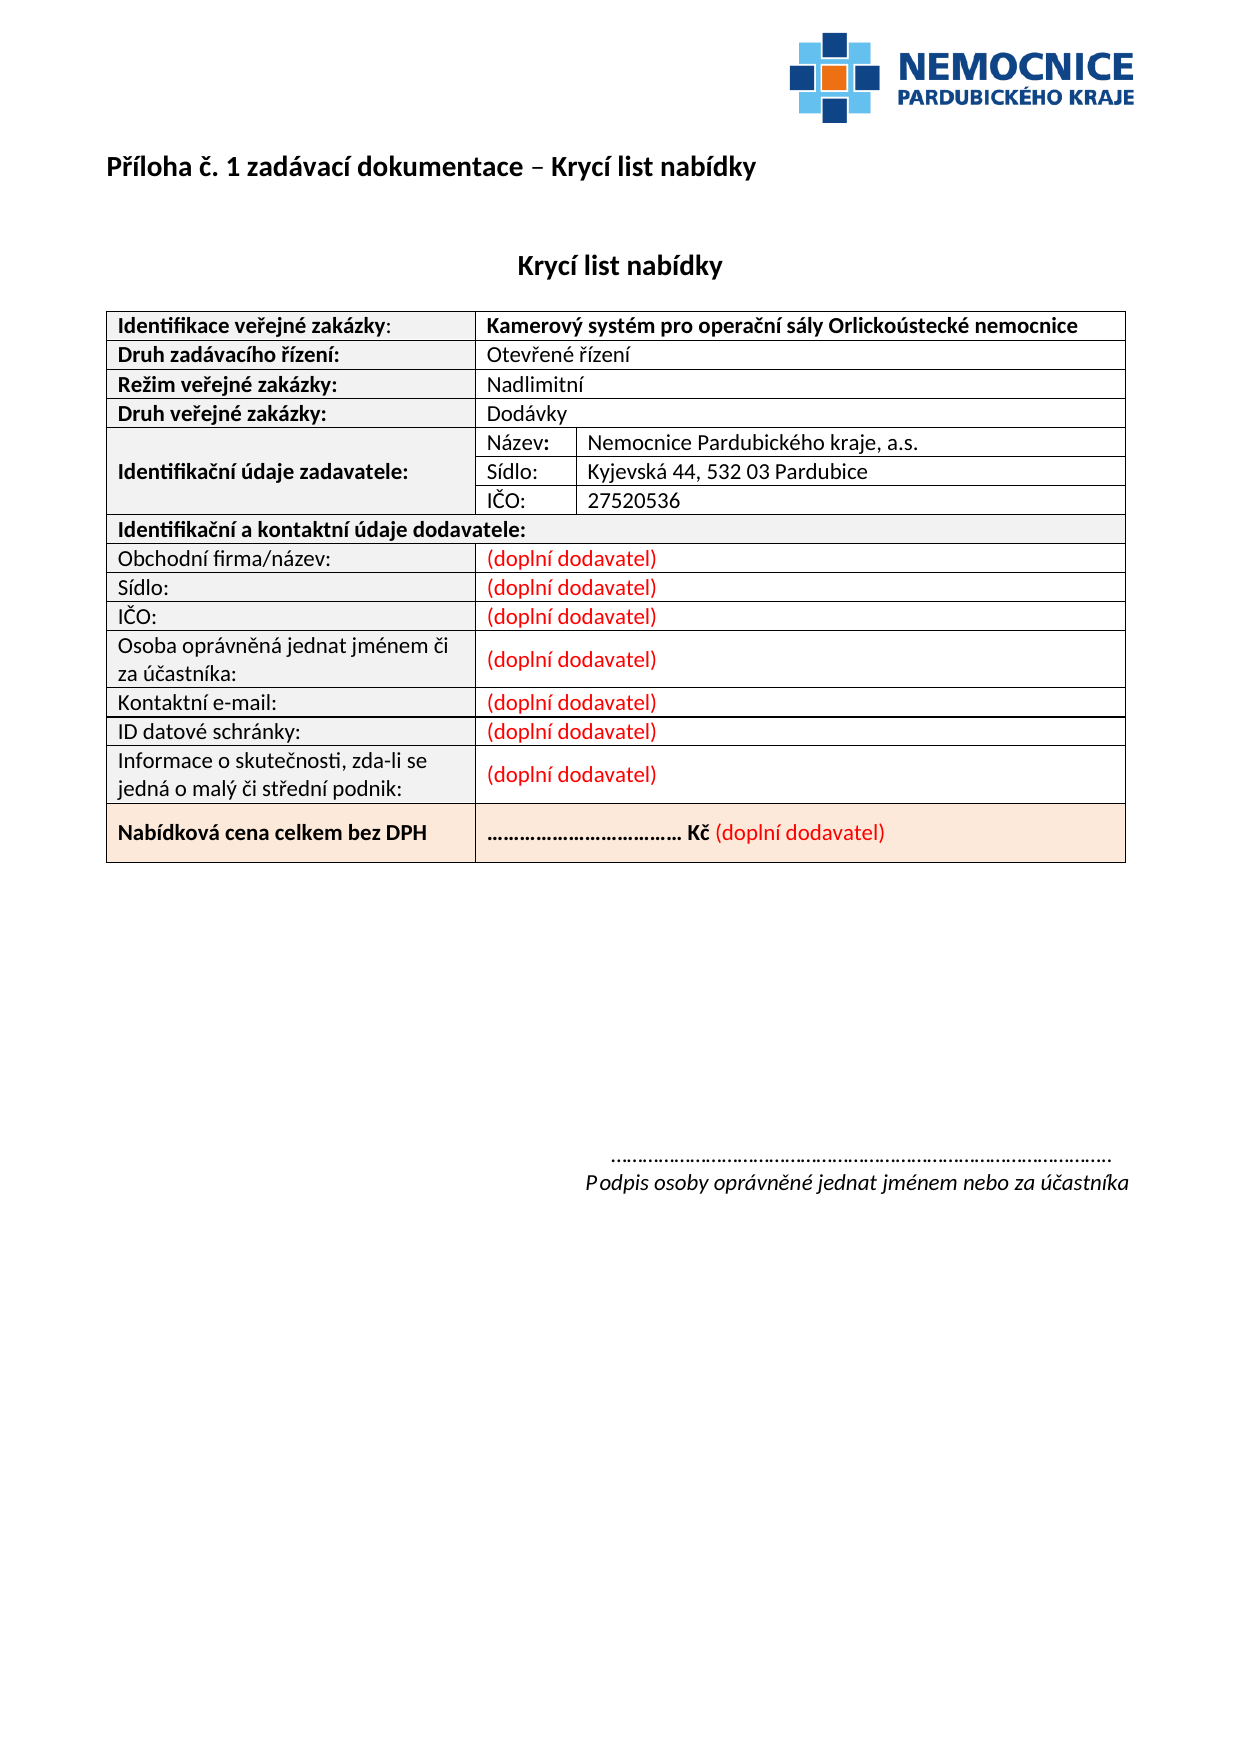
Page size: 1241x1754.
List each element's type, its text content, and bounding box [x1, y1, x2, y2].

text Příloha č. 1 zadávací dokumentace – Krycí list nabídky [106, 148, 1134, 183]
table_cell (doplní dodavatel) [476, 544, 1125, 572]
table_cell (doplní dodavatel) [476, 573, 1125, 601]
table_cell Obchodní firma/název: [107, 544, 475, 572]
table_cell Název: [476, 428, 576, 456]
table_header Identifikace veřejné zakázky: [107, 312, 475, 339]
table_cell (doplní dodavatel) [476, 746, 1125, 802]
table_cell 27520536 [577, 486, 1125, 514]
table_cell Režim veřejné zakázky: [107, 370, 475, 398]
table_cell Druh zadávacího řízení: [107, 341, 475, 369]
table_cell Druh veřejné zakázky: [107, 399, 475, 427]
table_cell ID datové schránky: [107, 718, 475, 745]
table_header Kamerový systém pro operační sály Orlickoústecké nemocnice [476, 312, 1125, 339]
table_cell Otevřené řízení [476, 341, 1125, 369]
picture [788, 32, 1134, 124]
table_cell (doplní dodavatel) [476, 718, 1125, 745]
table_cell (doplní dodavatel) [476, 602, 1125, 630]
table_cell (doplní dodavatel) [476, 631, 1125, 687]
table_cell Sídlo: [107, 573, 475, 601]
table_cell Dodávky [476, 399, 1125, 427]
table_cell Nadlimitní [476, 370, 1125, 398]
table_cell ……………………………… Kč (doplní dodavatel) [476, 804, 1125, 862]
table_cell Identifikační a kontaktní údaje dodavatele: [107, 515, 1125, 543]
text Krycí list nabídky [106, 247, 1134, 282]
table_cell Osoba oprávněná jednat jménem či za účastníka: [107, 631, 475, 687]
text Podpis osoby oprávněné jednat jménem nebo za účastníka [106, 1168, 1134, 1196]
table_cell IČO: [476, 486, 576, 514]
table_cell (doplní dodavatel) [476, 688, 1125, 716]
table_cell Informace o skutečnosti, zda-li se jedná o malý či střední podnik: [107, 746, 475, 802]
table_cell Nabídková cena celkem bez DPH [107, 804, 475, 862]
table_cell Kyjevská 44, 532 03 Pardubice [577, 457, 1125, 485]
table_cell Kontaktní e-mail: [107, 688, 475, 716]
table_cell Identifikační údaje zadavatele: [107, 428, 475, 514]
table_cell IČO: [107, 602, 475, 630]
table_cell Nemocnice Pardubického kraje, a.s. [577, 428, 1125, 456]
text ………………………………………………………………………………….. [106, 1140, 1134, 1168]
table_cell Sídlo: [476, 457, 576, 485]
